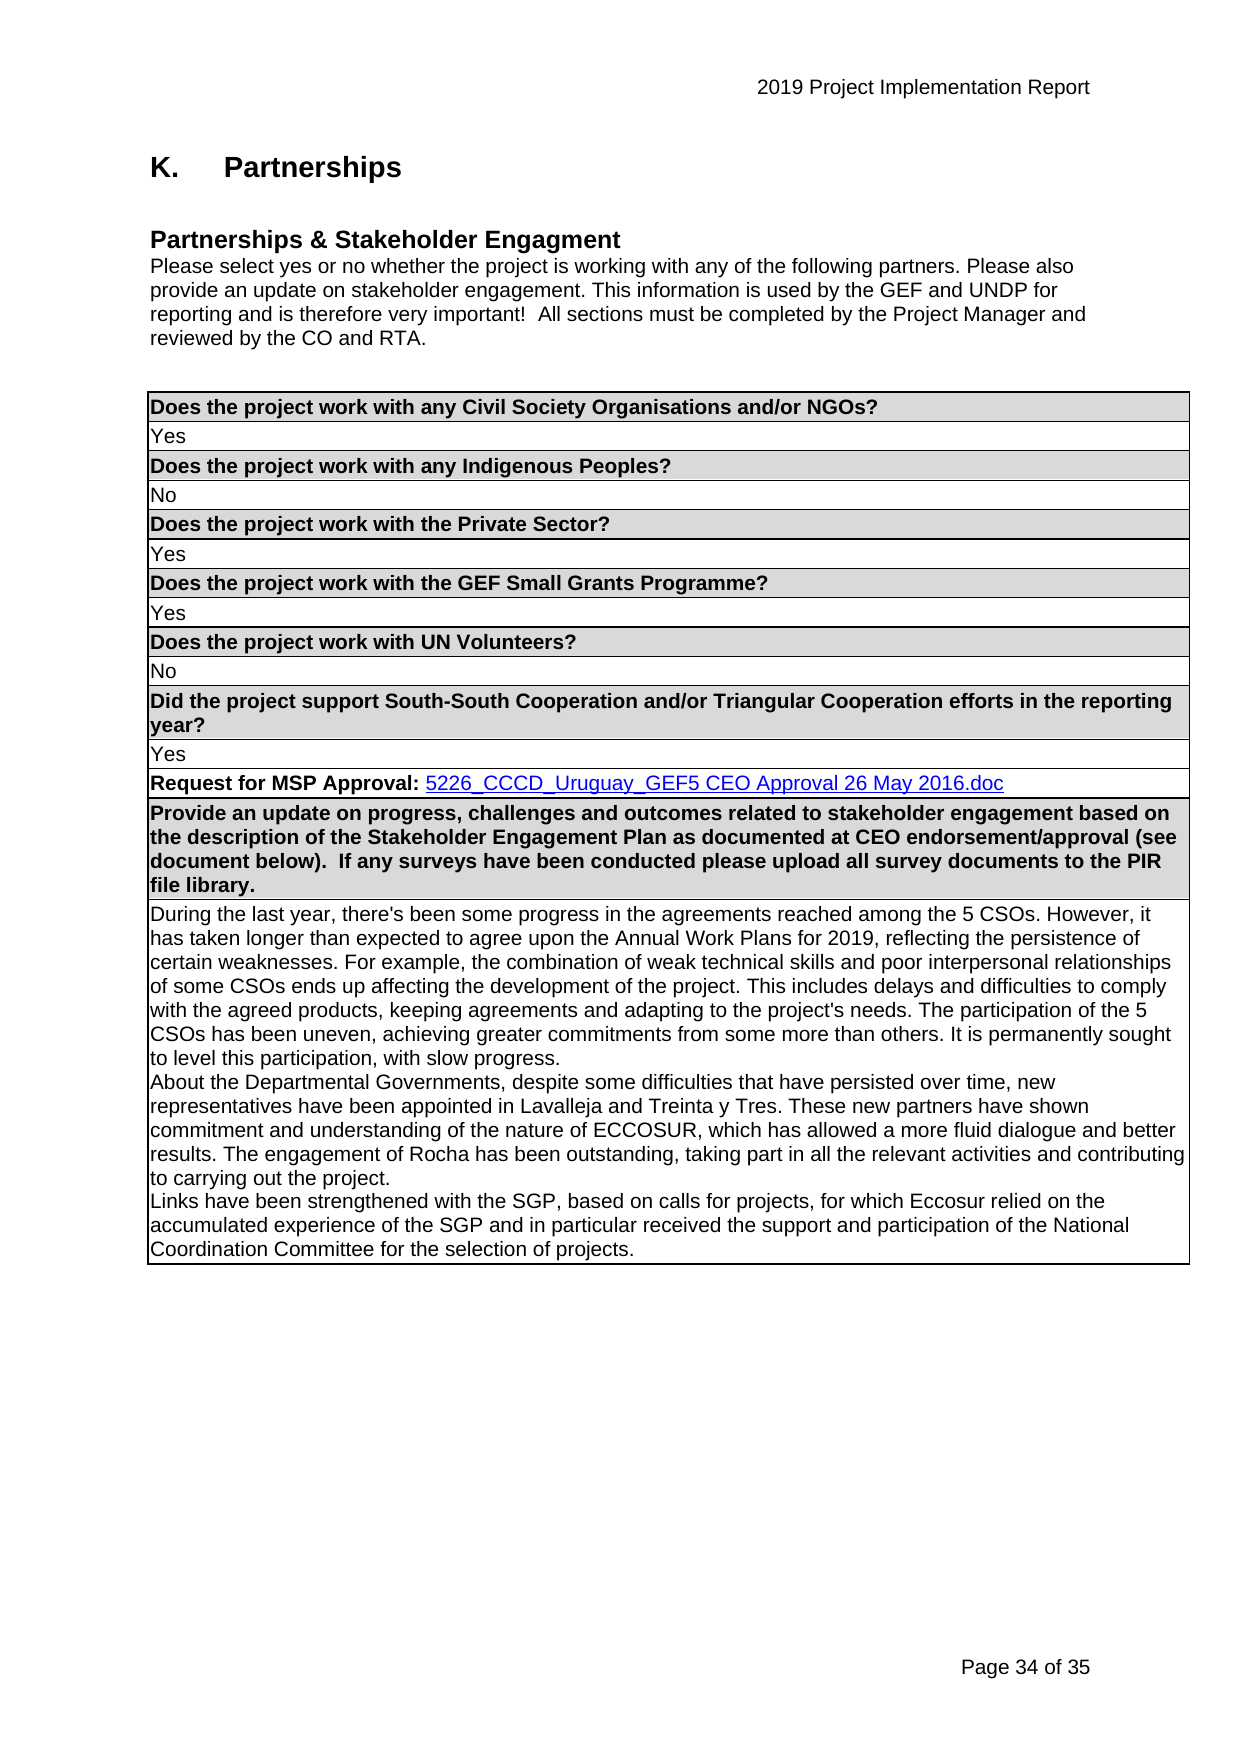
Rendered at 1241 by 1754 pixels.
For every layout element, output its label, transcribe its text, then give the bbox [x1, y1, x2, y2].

table_cell Provide an update on progress, challenges and outcomes related to stakeholder engagement based on the description of the Stakeholder Engagement Plan as documented at CEO endorsement/approval (see document below). If any surveys have been conducted please upload all survey documents to the PIR file library. [149, 799, 1189, 898]
table_cell Yes [149, 740, 1189, 768]
table_header Does the project work with any Indigenous Peoples? [149, 451, 1189, 479]
table_header Did the project support South-South Cooperation and/or Triangular Cooperation efforts in the reporting year? [149, 686, 1189, 738]
table_cell During the last year, there's been some progress in the agreements reached among the 5 CSOs. However, it has taken longer than expected to agree upon the Annual Work Plans for 2019, reflecting the persistence of certain weaknesses. For example, the combination of weak technical skills and poor interpersonal relationships of some CSOs ends up affecting the development of the project. This includes delays and difficulties to comply with the agreed products, keeping agreements and adapting to the project's needs. The participation of the 5 CSOs has been uneven, achieving greater commitments from some more than others. It is permanently sought to level this participation, with slow progress. About the Departmental Governments, despite some difficulties that have persisted over time, new representatives have been appointed in Lavalleja and Treinta y Tres. These new partners have shown commitment and understanding of the nature of ECCOSUR, which has allowed a more fluid dialogue and better results. The engagement of Rocha has been outstanding, taking part in all the relevant activities and contributing to carrying out the project. Links have been strengthened with the SGP, based on calls for projects, for which Eccosur relied on the accumulated experience of the SGP and in particular received the support and participation of the National Coordination Committee for the selection of projects. [149, 900, 1189, 1263]
table_header Request for MSP Approval: 5226_CCCD_Uruguay_GEF5 CEO Approval 26 May 2016.doc [149, 769, 1189, 797]
text Partnerships & Stakeholder Engagment [150, 225, 1090, 254]
table_cell Yes [149, 422, 1189, 450]
table_header Does the project work with the Private Sector? [149, 510, 1189, 538]
text Please select yes or no whether the project is working with any of the following partners. Please also provide an update on stakeholder engagement. This information is used by the GEF and UNDP for reporting and is therefore very important! All sections must be completed by the Project Manager and reviewed by the CO and RTA. [150, 254, 1090, 350]
table_header Does the project work with UN Volunteers? [149, 628, 1189, 656]
table_cell No [149, 481, 1189, 509]
table_cell Yes [149, 598, 1189, 626]
table_header Does the project work with the GEF Small Grants Programme? [149, 569, 1189, 597]
table_cell Yes [149, 540, 1189, 568]
table_header Does the project work with any Civil Society Organisations and/or NGOs? [149, 393, 1189, 421]
table_cell No [149, 657, 1189, 685]
subtitle Partnerships [150, 150, 1090, 183]
